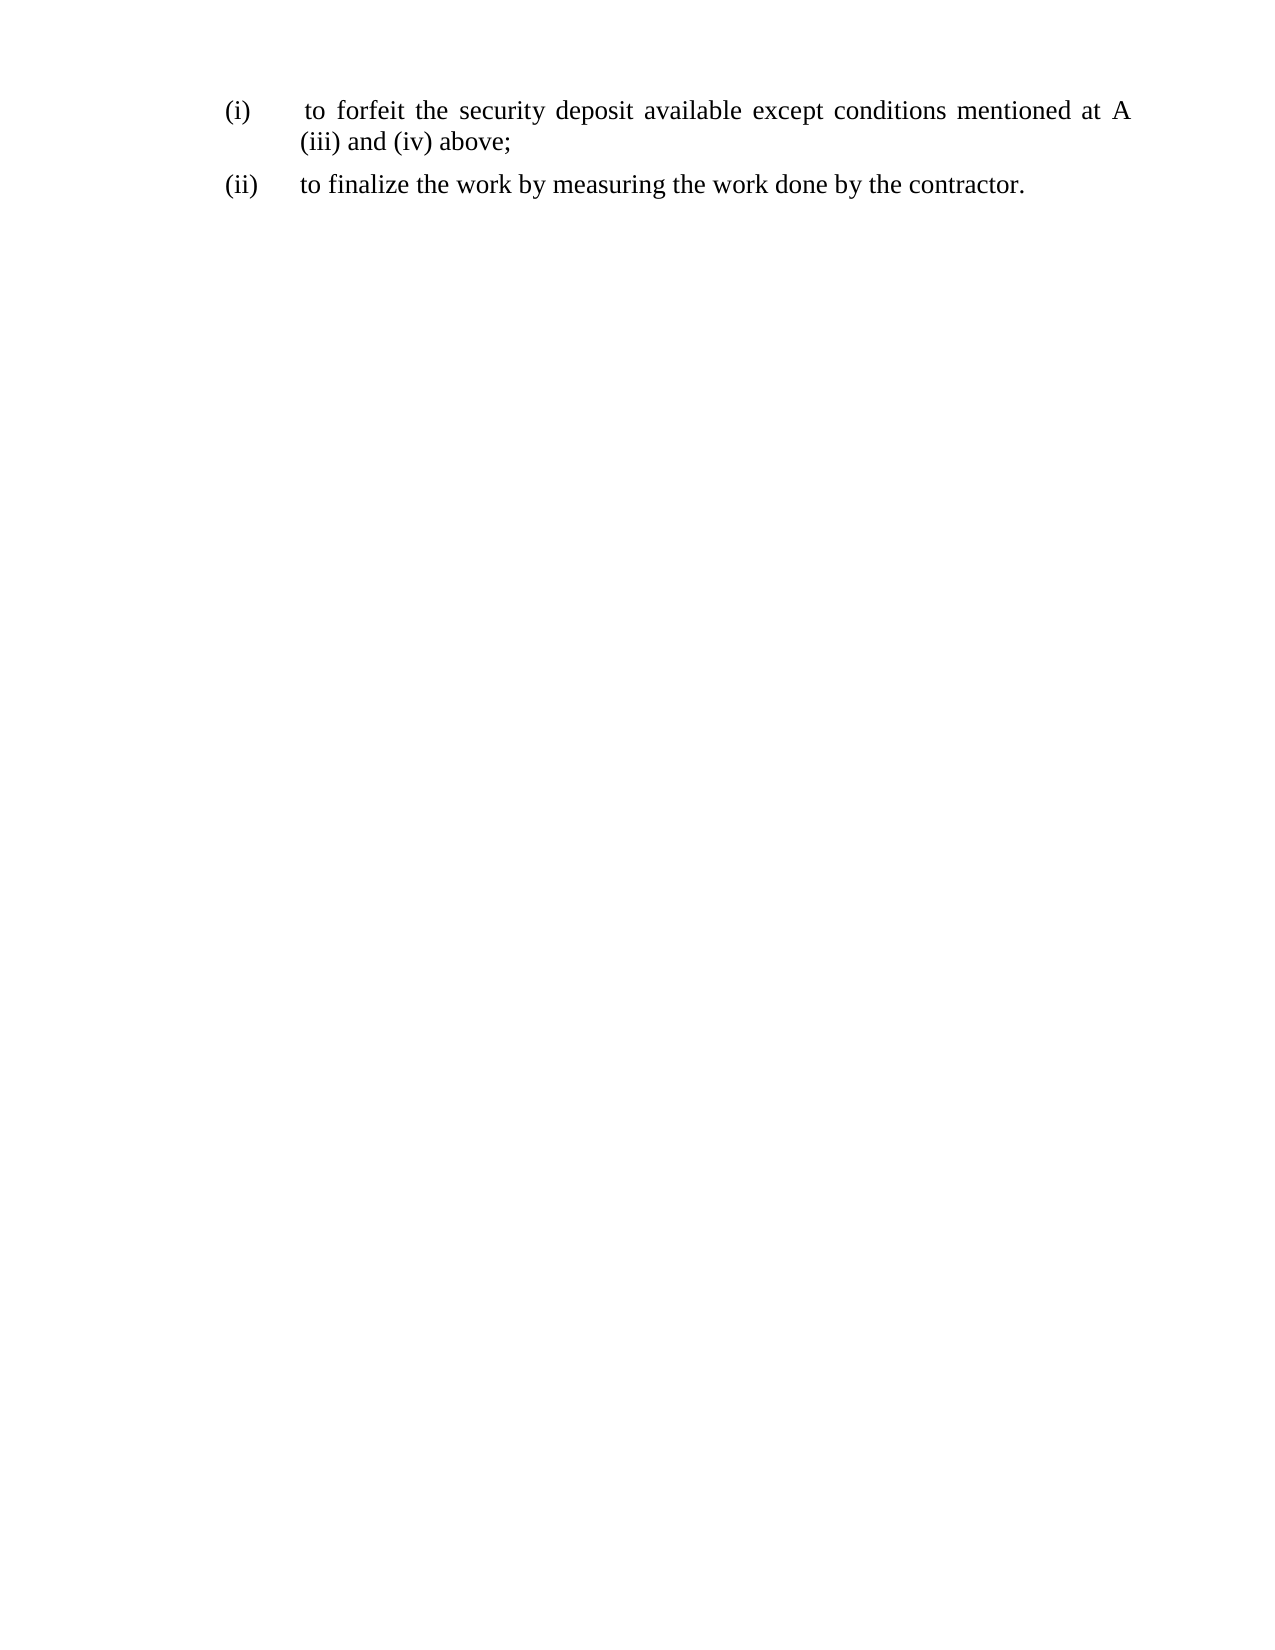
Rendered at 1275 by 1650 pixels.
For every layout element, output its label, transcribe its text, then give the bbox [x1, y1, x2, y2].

text (ii) to finalize the work by measuring the work done by the contractor. [225, 168, 1154, 200]
text (i) to forfeit the security deposit available except conditions mentioned at A (iii) and (iv) above; [225, 94, 1132, 156]
